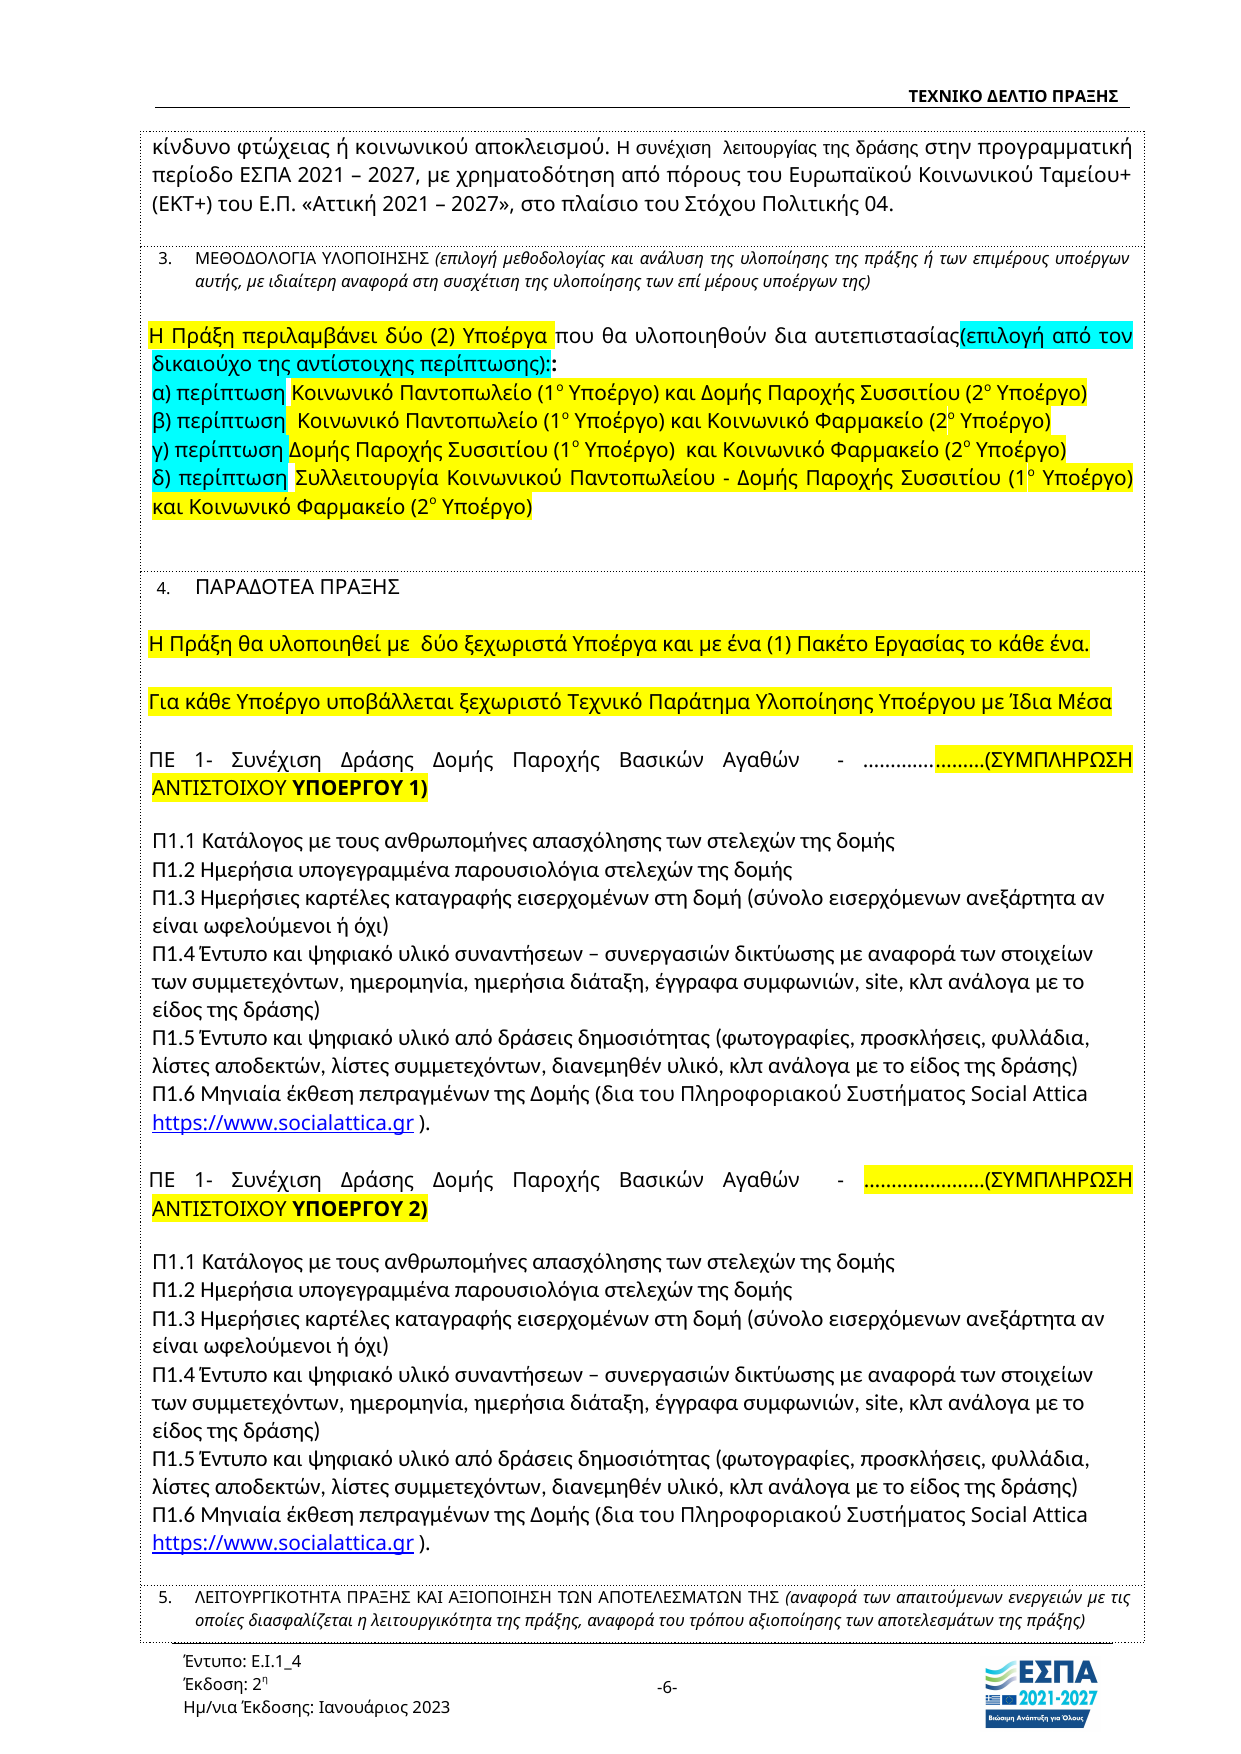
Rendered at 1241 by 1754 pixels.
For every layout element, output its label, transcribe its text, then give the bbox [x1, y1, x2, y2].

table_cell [141, 1585, 1144, 1642]
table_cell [141, 131, 1144, 246]
picture [979, 1656, 1102, 1732]
table_cell ΠΑΡΑΔΟΤΕΑ ΠΡΑΞΗΣ Η Πράξη θα υλοποιηθεί με δύο ξεχωριστά Υποέργα και με ένα (1) Πακέτο Εργασίας το κάθε ένα. Για κάθε Υποέργο υποβάλλεται ξεχωριστό Τεχνικό Παράτημα Υλοποίησης Υποέργου με Ίδια Μέσα ΠΕ 1- Συνέχιση Δράσης Δομής Παροχής Βασικών Αγαθών - ………….………(ΣΥΜΠΛΗΡΩΣΗ ΑΝΤΙΣΤΟΙΧΟΥ ΥΠΟΕΡΓΟΥ 1) Π1.1 Κατάλογος με τους ανθρωπομήνες απασχόλησης των στελεχών της δομής Π1.2 Ημερήσια υπογεγραμμένα παρουσιολόγια στελεχών της δομής Π1.3 Ημερήσιες καρτέλες καταγραφής εισερχομένων στη δομή (σύνολο εισερχόμενων ανεξάρτητα αν είναι ωφελούμενοι ή όχι) Π1.4 Έντυπο και ψηφιακό υλικό συναντήσεων – συνεργασιών δικτύωσης με αναφορά των στοιχείων των συμμετεχόντων, ημερομηνία, ημερήσια διάταξη, έγγραφα συμφωνιών, site, κλπ ανάλογα με το είδος της δράσης) Π1.5 Έντυπο και ψηφιακό υλικό από δράσεις δημοσιότητας (φωτογραφίες, προσκλήσεις, φυλλάδια, λίστες αποδεκτών, λίστες συμμετεχόντων, διανεμηθέν υλικό, κλπ ανάλογα με το είδος της δράσης) Π1.6 Μηνιαία έκθεση πεπραγμένων της Δομής (δια του Πληροφοριακού Συστήματος Social Attica https://www.socialattica.gr ). ΠΕ 1- Συνέχιση Δράσης Δομής Παροχής Βασικών Αγαθών - ………….………(ΣΥΜΠΛΗΡΩΣΗ ΑΝΤΙΣΤΟΙΧΟΥ ΥΠΟΕΡΓΟΥ 2) Π1.1 Κατάλογος με τους ανθρωπομήνες απασχόλησης των στελεχών της δομής Π1.2 Ημερήσια υπογεγραμμένα παρουσιολόγια στελεχών της δομής Π1.3 Ημερήσιες καρτέλες καταγραφής εισερχομένων στη δομή (σύνολο εισερχόμενων ανεξάρτητα αν είναι ωφελούμενοι ή όχι) Π1.4 Έντυπο και ψηφιακό υλικό συναντήσεων – συνεργασιών δικτύωσης με αναφορά των στοιχείων των συμμετεχόντων, ημερομηνία, ημερήσια διάταξη, έγγραφα συμφωνιών, site, κλπ ανάλογα με το είδος της δράσης) Π1.5 Έντυπο και ψηφιακό υλικό από δράσεις δημοσιότητας (φωτογραφίες, προσκλήσεις, φυλλάδια, λίστες αποδεκτών, λίστες συμμετεχόντων, διανεμηθέν υλικό, κλπ ανάλογα με το είδος της δράσης) Π1.6 Μηνιαία έκθεση πεπραγμένων της Δομής (δια του Πληροφοριακού Συστήματος Social Attica https://www.socialattica.gr ). [141, 571, 1144, 1585]
table_cell ΜΕΘΟΔΟΛΟΓΙΑ ΥΛΟΠΟΙΗΣΗΣ (επιλογή μεθοδολογίας και ανάλυση της υλοποίησης της πράξης ή των επιμέρους υποέργων αυτής, με ιδιαίτερη αναφορά στη συσχέτιση της υλοποίησης των επί μέρους υποέργων της) Η Πράξη περιλαμβάνει δύο (2) Υποέργα που θα υλοποιηθούν δια αυτεπιστασίας(επιλογή από τον δικαιούχο της αντίστοιχης περίπτωσης):: α) περίπτωση Κοινωνικό Παντοπωλείο (1ο Υποέργο) και Δομής Παροχής Συσσιτίου (2ο Υποέργο) β) περίπτωση Κοινωνικό Παντοπωλείο (1ο Υποέργο) και Κοινωνικό Φαρμακείο (2ο Υποέργο) γ) περίπτωση Δομής Παροχής Συσσιτίου (1ο Υποέργο) και Κοινωνικό Φαρμακείο (2ο Υποέργο) δ) περίπτωση Συλλειτουργία Κοινωνικού Παντοπωλείου - Δομής Παροχής Συσσιτίου (1ο Υποέργο) και Κοινωνικό Φαρμακείο (2ο Υποέργο) [141, 246, 1144, 571]
